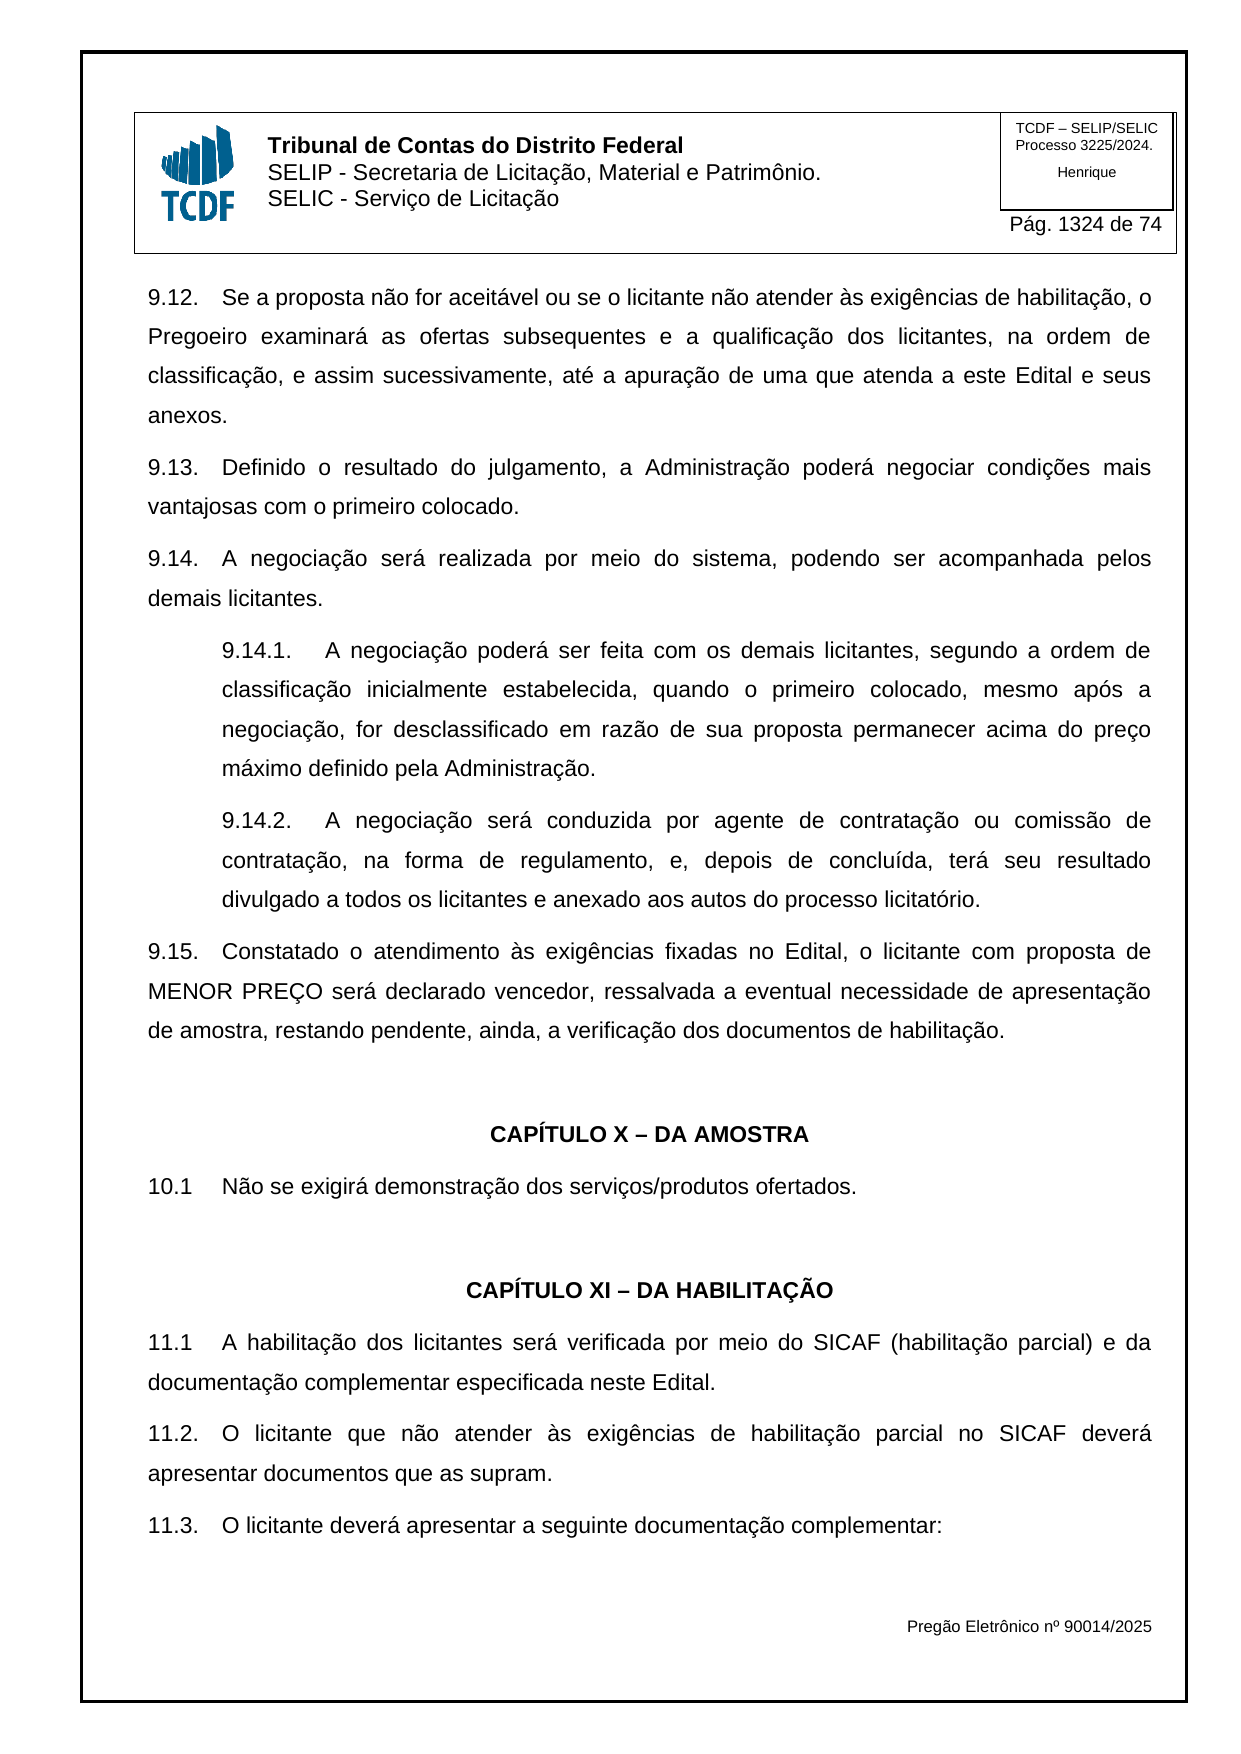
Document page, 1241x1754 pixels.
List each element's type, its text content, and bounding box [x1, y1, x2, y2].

text 9.14.1. A negociação poderá ser feita com os demais licitantes, segundo a ordem de classificação inicialmente estabelecida, quando o primeiro colocado, mesmo após a negociação, for desclassificado em razão de sua proposta permanecer acima do preço máximo definido pela Administração. [222, 637, 1152, 782]
picture [148, 122, 247, 223]
text 11.2. O licitante que não atender às exigências de habilitação parcial no SICAF deverá apresentar documentos que as supram. [148, 1420, 1152, 1486]
text 9.14. A negociação será realizada por meio do sistema, podendo ser acompanhada pelos demais licitantes. [148, 545, 1152, 611]
text 9.14.2. A negociação será conduzida por agente de contratação ou comissão de contratação, na forma de regulamento, e, depois de concluída, terá seu resultado divulgado a todos os licitantes e anexado aos autos do processo licitatório. [222, 807, 1152, 912]
text 11.3. O licitante deverá apresentar a seguinte documentação complementar: [148, 1512, 1152, 1538]
text 11.1 A habilitação dos licitantes será verificada por meio do SICAF (habilitação parcial) e da documentação complementar especificada neste Edital. [148, 1329, 1152, 1395]
text 9.12. Se a proposta não for aceitável ou se o licitante não atender às exigências de habilitação, o Pregoeiro examinará as ofertas subsequentes e a qualificação dos licitantes, na ordem de classificação, e assim sucessivamente, até a apuração de uma que atenda a este Edital e seus anexos. [148, 283, 1152, 428]
text 9.13. Definido o resultado do julgamento, a Administração poderá negociar condições mais vantajosas com o primeiro colocado. [148, 454, 1152, 520]
text 9.15. Constatado o atendimento às exigências fixadas no Edital, o licitante com proposta de MENOR PREÇO será declarado vencedor, ressalvada a eventual necessidade de apresentação de amostra, restando pendente, ainda, a verificação dos documentos de habilitação. [148, 938, 1152, 1043]
text 10.1 Não se exigirá demonstração dos serviços/produtos ofertados. [148, 1173, 1152, 1199]
text CAPÍTULO XI – DA HABILITAÇÃO [148, 1277, 1152, 1303]
text CAPÍTULO X – DA AMOSTRA [148, 1121, 1152, 1147]
